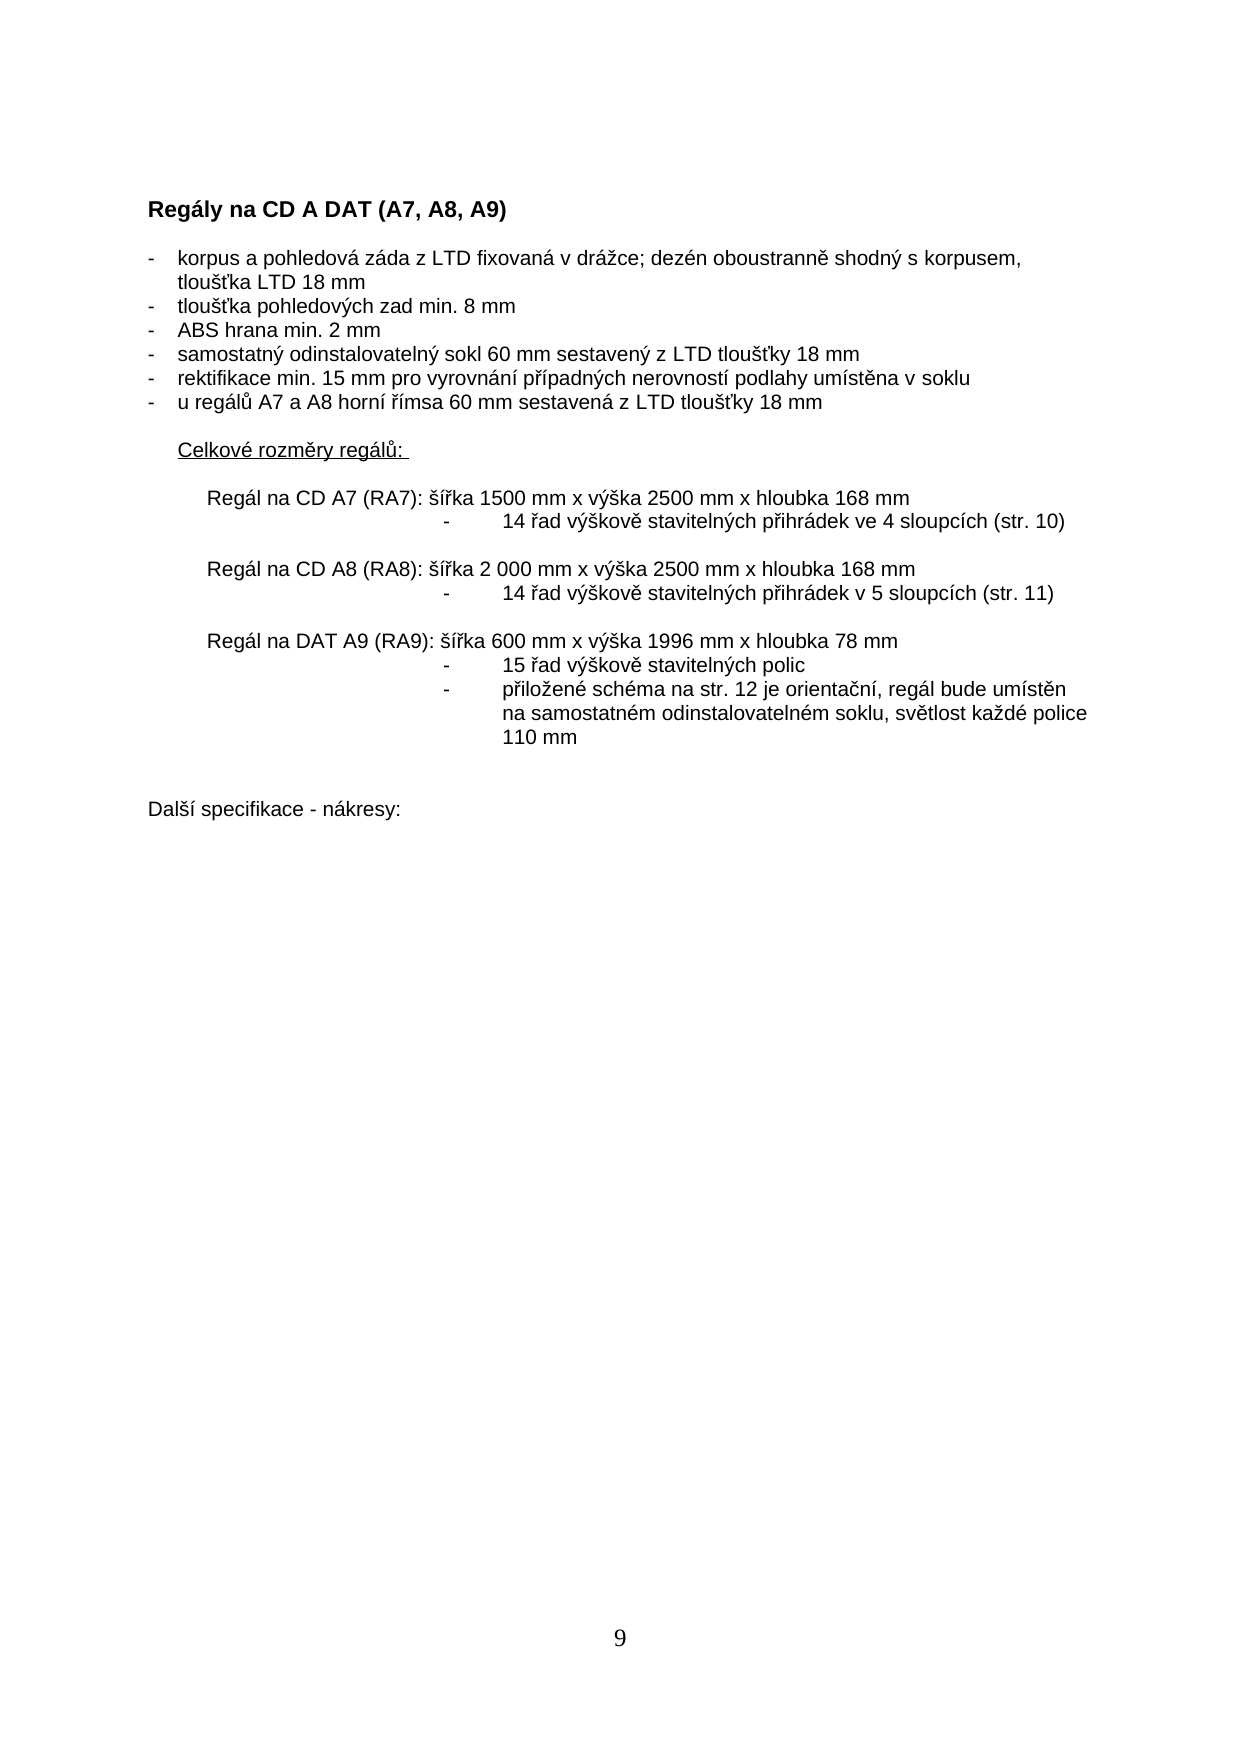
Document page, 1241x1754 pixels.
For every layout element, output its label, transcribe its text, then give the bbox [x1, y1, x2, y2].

list rektifikace min. 15 mm pro vyrovnání případných nerovností podlahy umístěna v soklu [148, 366, 1093, 389]
list 14 řad výškově stavitelných přihrádek ve 4 sloupcích (str. 10) [443, 509, 1093, 533]
text Regál na CD A7 (RA7): šířka 1500 mm x výška 2500 mm x hloubka 168 mm [207, 485, 1093, 509]
list 15 řad výškově stavitelných polic [443, 653, 1093, 677]
list korpus a pohledová záda z LTD fixovaná v drážce; dezén oboustranně shodný s korpusem, tloušťka LTD 18 mm [148, 246, 1093, 294]
list ABS hrana min. 2 mm [148, 318, 1093, 342]
list přiložené schéma na str. 12 je orientační, regál bude umístěn na samostatném odinstalovatelném soklu, světlost každé police 110 mm [443, 677, 1093, 749]
text Regály na CD A DAT (A7, A8, A9) [148, 196, 1093, 222]
text Regál na CD A8 (RA8): šířka 2 000 mm x výška 2500 mm x hloubka 168 mm [207, 557, 1093, 581]
list 14 řad výškově stavitelných přihrádek v 5 sloupcích (str. 11) [443, 581, 1093, 605]
text Celkové rozměry regálů: [177, 437, 1093, 461]
list u regálů A7 a A8 horní římsa 60 mm sestavená z LTD tloušťky 18 mm [148, 389, 1093, 413]
list samostatný odinstalovatelný sokl 60 mm sestavený z LTD tloušťky 18 mm [148, 342, 1093, 366]
list tloušťka pohledových zad min. 8 mm [148, 294, 1093, 318]
text Další specifikace - nákresy: [148, 797, 1093, 821]
text Regál na DAT A9 (RA9): šířka 600 mm x výška 1996 mm x hloubka 78 mm [207, 629, 1093, 653]
